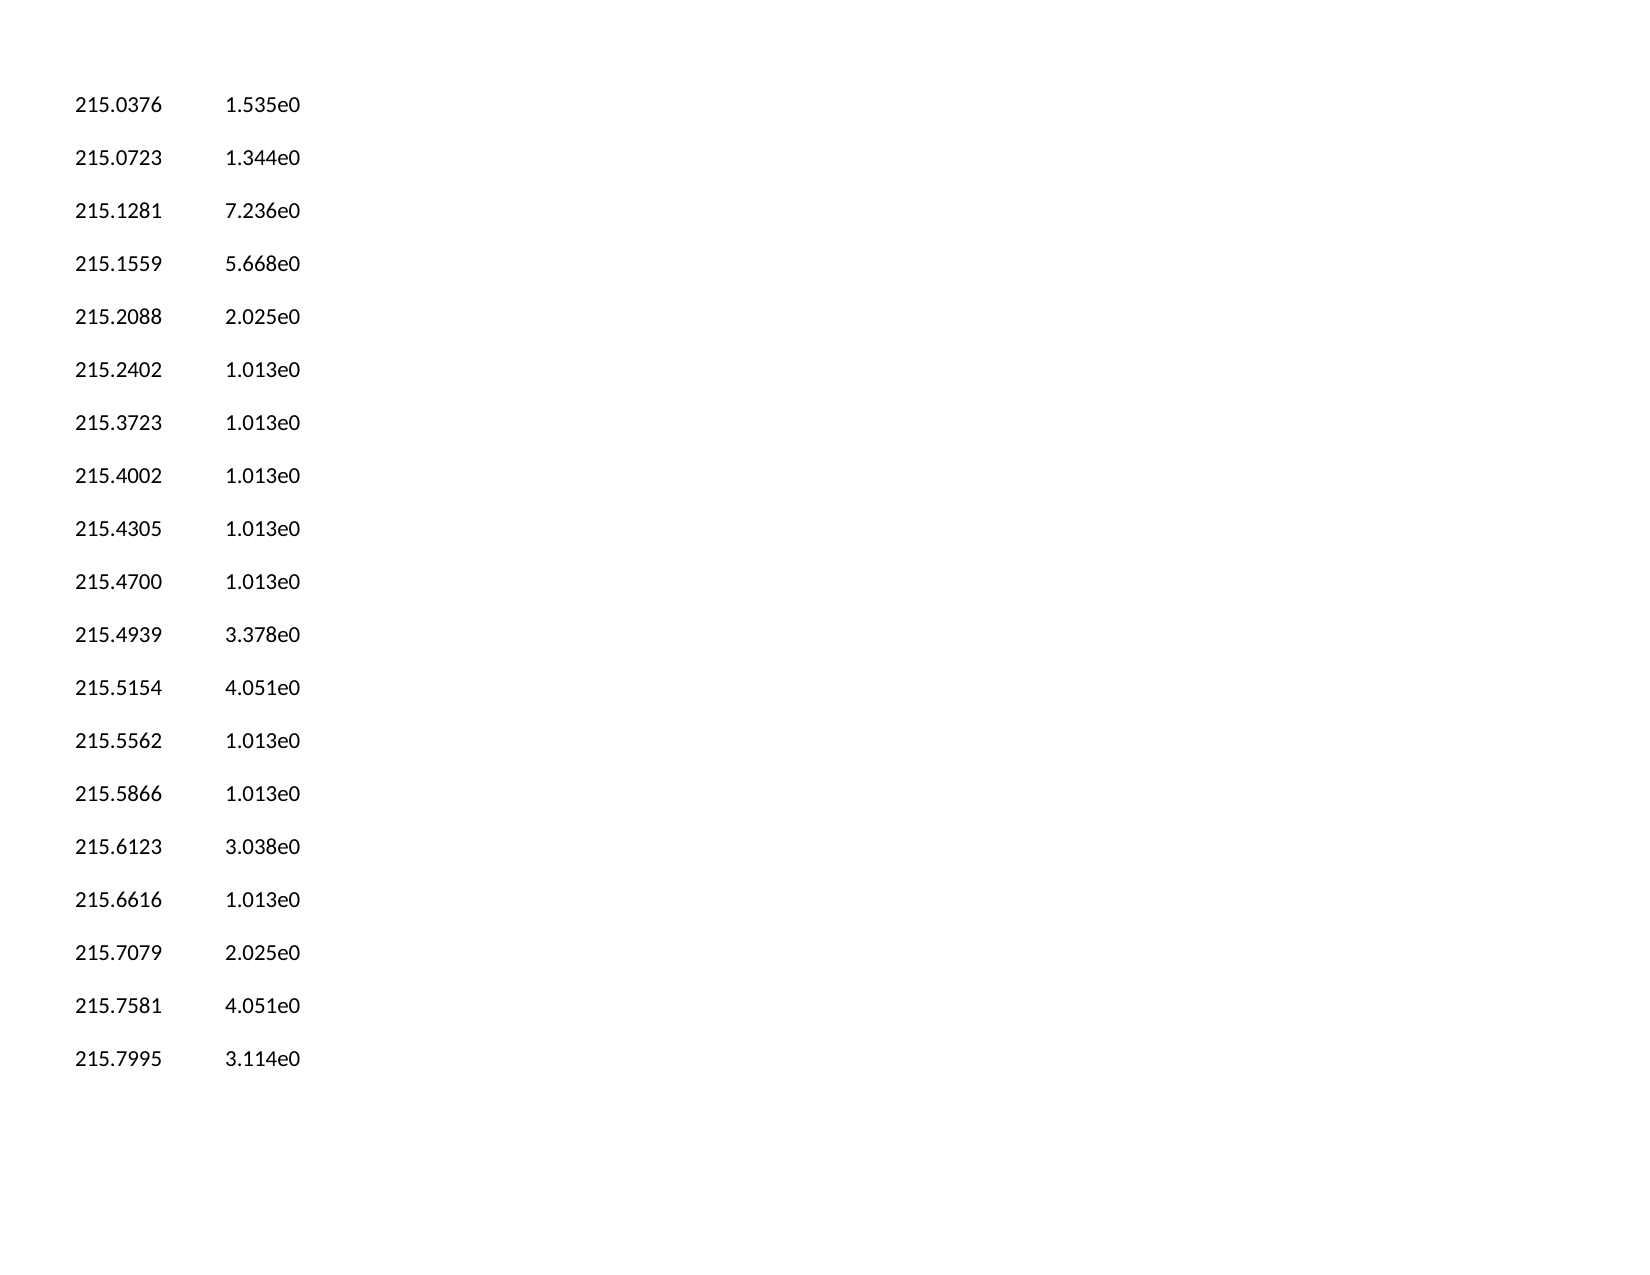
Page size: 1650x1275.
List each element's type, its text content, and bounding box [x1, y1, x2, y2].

text 215.6616 1.013e0 [75, 885, 1563, 913]
text 215.3723 1.013e0 [75, 408, 1563, 436]
text 215.4700 1.013e0 [75, 567, 1563, 595]
text 215.7581 4.051e0 [75, 991, 1563, 1019]
text 215.1559 5.668e0 [75, 249, 1563, 277]
text 215.2088 2.025e0 [75, 302, 1563, 330]
text 215.2402 1.013e0 [75, 355, 1563, 383]
text 215.5562 1.013e0 [75, 726, 1563, 754]
text 215.4305 1.013e0 [75, 514, 1563, 542]
text 215.6123 3.038e0 [75, 832, 1563, 860]
text 215.4002 1.013e0 [75, 461, 1563, 489]
text 215.5866 1.013e0 [75, 779, 1563, 807]
text 215.4939 3.378e0 [75, 620, 1563, 648]
text 215.0376 1.535e0 [75, 90, 1563, 118]
text 215.7079 2.025e0 [75, 938, 1563, 966]
text 215.5154 4.051e0 [75, 673, 1563, 701]
text 215.7995 3.114e0 [75, 1044, 1563, 1072]
text 215.0723 1.344e0 [75, 143, 1563, 171]
text 215.1281 7.236e0 [75, 196, 1563, 224]
